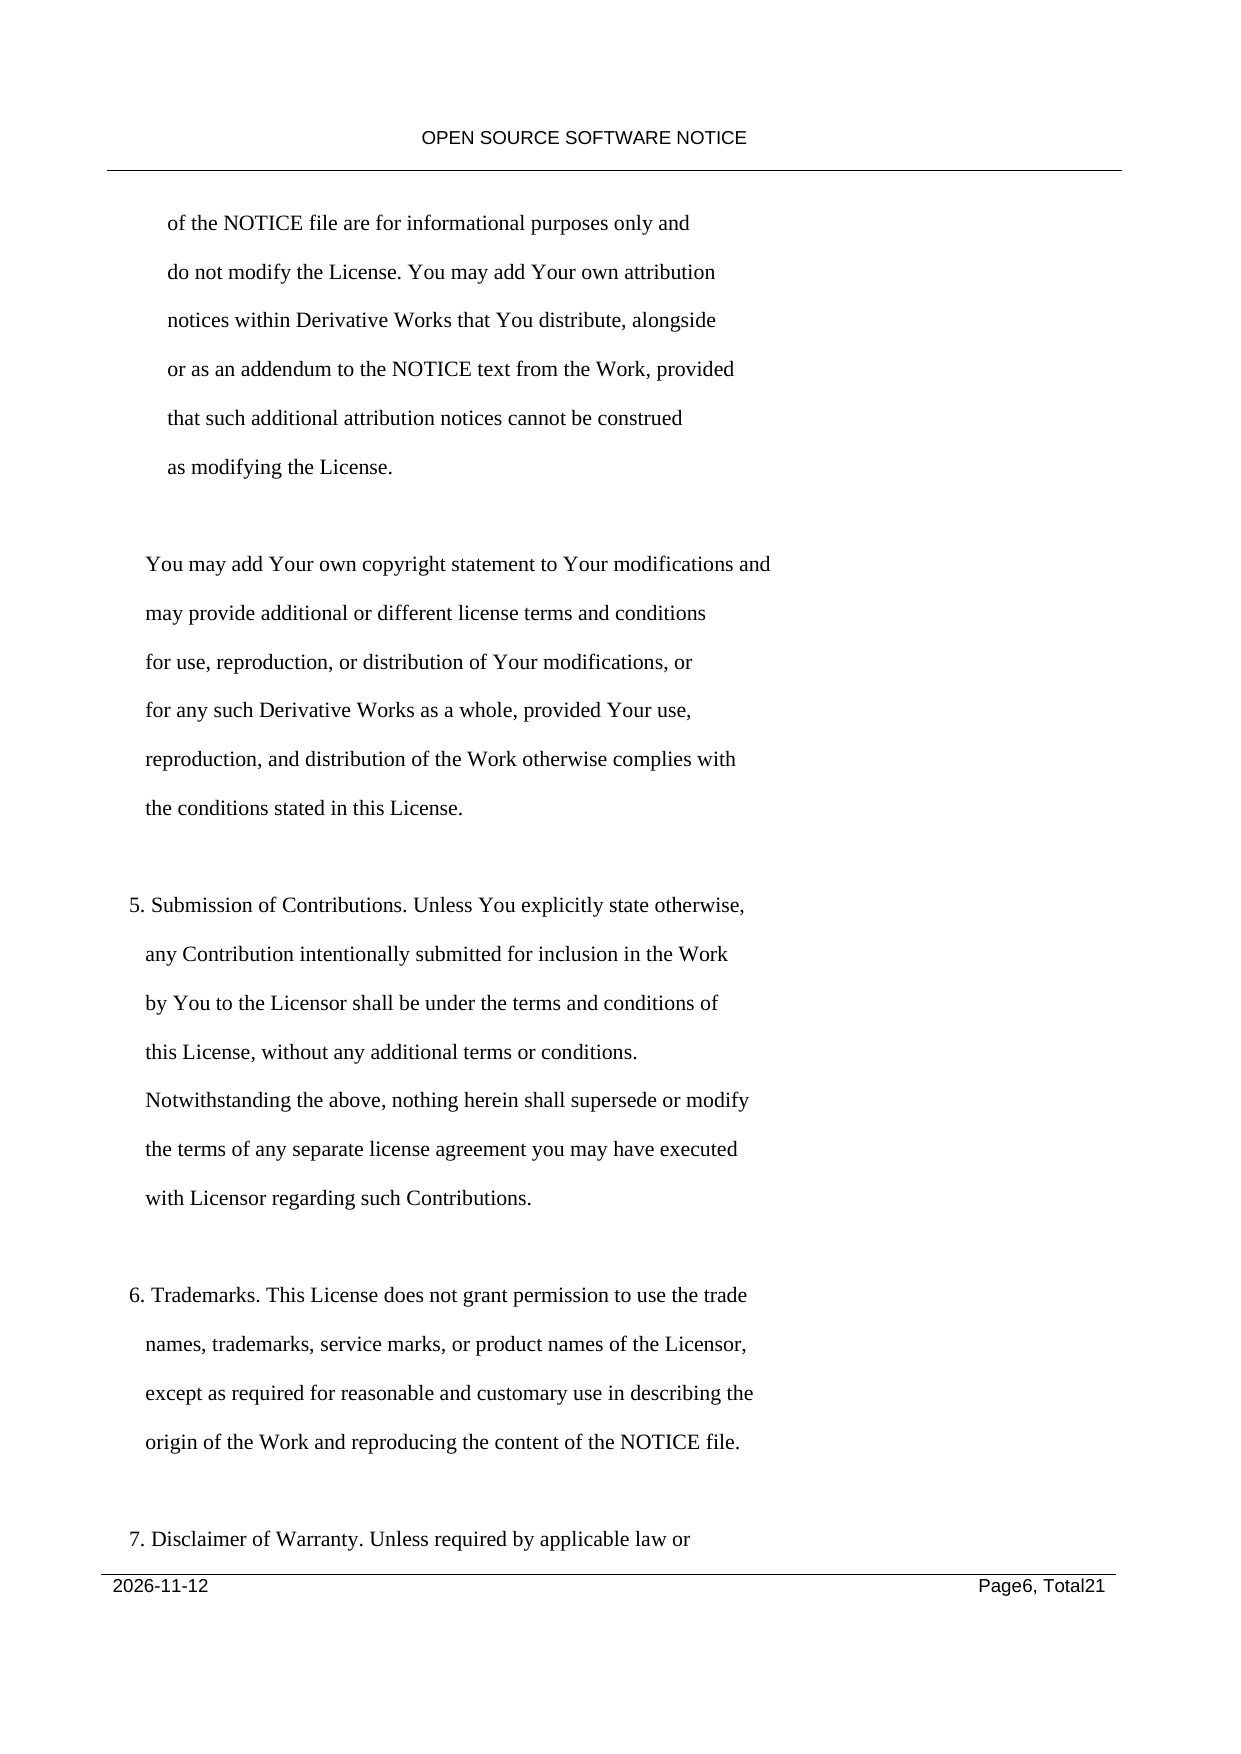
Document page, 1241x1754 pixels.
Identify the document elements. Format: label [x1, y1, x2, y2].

text [112, 206, 1128, 1555]
